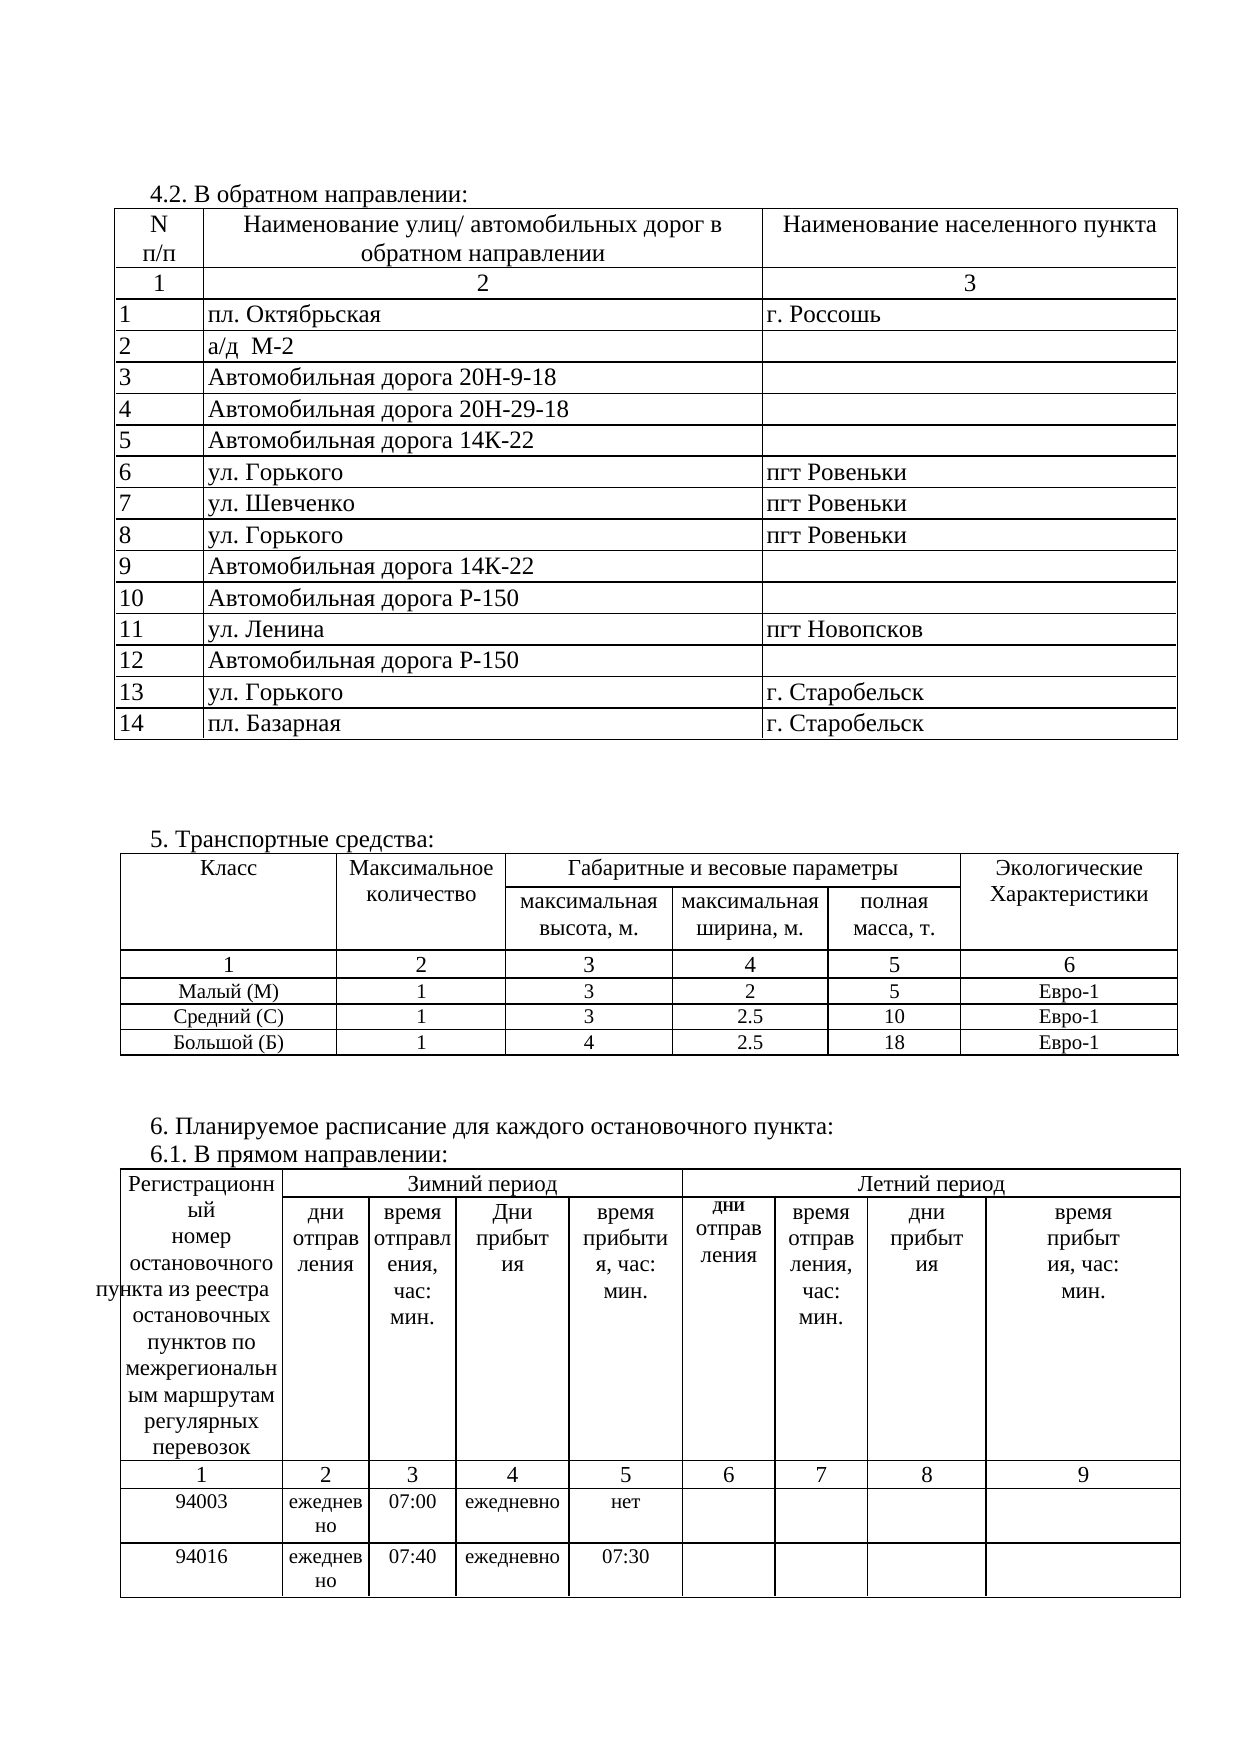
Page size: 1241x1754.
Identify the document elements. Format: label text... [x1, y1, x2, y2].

table_cell 4 [673, 951, 827, 977]
table_cell 3 [506, 979, 672, 1003]
table_cell [776, 1544, 867, 1596]
table_cell 94003 [121, 1489, 282, 1542]
table_cell 9 [987, 1461, 1180, 1488]
table_cell Дни прибыт ия [457, 1198, 568, 1460]
table_cell [868, 1489, 985, 1542]
table_cell Евро-1 [961, 1030, 1177, 1054]
table_cell Автомобильная дорога 14К-22 [204, 551, 762, 581]
text 5. Транспортные средства: [150, 824, 1090, 853]
table_cell 5 [570, 1461, 682, 1488]
table_cell ежедневно [283, 1544, 368, 1596]
table_cell 4 [115, 394, 203, 424]
table_cell 3 [506, 951, 672, 977]
table_header Наименование улиц/ автомобильных дорог в обратном направлении [204, 209, 762, 267]
table_cell 2 [337, 951, 505, 977]
text 6. Планируемое расписание для каждого остановочного пункта: [150, 1111, 1090, 1139]
table_cell [776, 1489, 867, 1542]
table_cell 11 [115, 614, 203, 644]
table_cell ул. Горького [204, 677, 762, 707]
table_header Летний период [683, 1170, 1180, 1196]
table_cell 6 [115, 456, 203, 487]
table_cell ул. Шевченко [204, 488, 762, 518]
table_cell 6 [683, 1461, 774, 1488]
table_cell пгт Новопсков [763, 613, 1177, 644]
table_cell 1 [115, 299, 203, 329]
table_cell максимальная ширина, м. [673, 888, 827, 949]
table_cell 1 [337, 1030, 505, 1054]
table_header Класс [121, 854, 336, 949]
table_cell [763, 393, 1177, 424]
table_cell [763, 361, 1177, 392]
table_cell [763, 550, 1177, 581]
table_cell 14 [115, 708, 203, 738]
table_cell [763, 424, 1177, 455]
table_cell 3 [370, 1461, 455, 1488]
table_cell 1 [337, 979, 505, 1003]
table_cell 1 [121, 1461, 282, 1488]
table_header Экологические Характеристики [961, 854, 1177, 949]
table_cell г. Старобельск [763, 707, 1177, 738]
table_cell 5 [115, 425, 203, 455]
table_cell Автомобильная дорога 20Н-29-18 [204, 394, 762, 424]
table_cell 10 [829, 1005, 960, 1028]
table_cell г. Старобельск [763, 676, 1177, 707]
table_cell 1 [121, 951, 336, 977]
table_cell 7 [776, 1461, 867, 1488]
table_cell 18 [829, 1030, 960, 1054]
table_cell а/д М-2 [204, 331, 762, 361]
table_header Зимний период [283, 1170, 682, 1196]
table_header Габаритные и весовые параметры [506, 854, 960, 886]
table_cell [763, 330, 1177, 361]
table_cell Автомобильная дорога Р-150 [204, 646, 762, 676]
table_cell [683, 1489, 774, 1542]
table_cell [987, 1489, 1180, 1542]
table_cell ул. Ленина [204, 614, 762, 644]
table_cell ежедневно [457, 1489, 568, 1542]
table_cell ул. Горького [204, 457, 762, 487]
table_cell 94016 [121, 1544, 282, 1596]
table_cell Малый (М) [121, 979, 336, 1003]
table_cell 07:30 [570, 1544, 682, 1596]
table_cell 8 [115, 519, 203, 550]
table_cell нет [570, 1489, 682, 1542]
table_cell 3 [506, 1005, 672, 1028]
table_cell время прибыт ия, час: мин. [987, 1198, 1180, 1460]
table_cell 2 [673, 979, 827, 1003]
table_cell 3 [763, 267, 1177, 298]
table_cell ДНИ отправ ления [683, 1198, 774, 1460]
table_cell 4 [457, 1461, 568, 1488]
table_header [121, 1170, 282, 1460]
table_cell Евро-1 [961, 1005, 1177, 1028]
table_cell пл. Базарная [204, 709, 762, 738]
table_cell г. Россошь [763, 298, 1177, 329]
table_cell 13 [115, 677, 203, 707]
table_cell 12 [115, 645, 203, 676]
text 4.2. В обратном направлении: [150, 179, 1090, 207]
table_cell Средний (С) [121, 1005, 336, 1028]
table_cell Автомобильная дорога Р-150 [204, 583, 762, 613]
table_cell дни прибыт ия [868, 1198, 985, 1460]
table_cell 07:40 [370, 1544, 455, 1596]
table_cell [763, 581, 1177, 613]
table_cell 1 [337, 1005, 505, 1028]
table_cell пгт Ровеньки [763, 518, 1177, 550]
table_cell 2.5 [673, 1030, 827, 1054]
table_cell 6 [961, 951, 1177, 977]
table_cell [763, 644, 1177, 676]
table_cell [987, 1544, 1180, 1596]
table_cell 5 [829, 979, 960, 1003]
table_cell пгт Ровеньки [763, 487, 1177, 518]
table_cell 9 [115, 551, 203, 581]
table_cell 3 [115, 362, 203, 392]
table_cell ежедневно [283, 1489, 368, 1542]
table_cell 7 [115, 488, 203, 518]
table_cell Автомобильная дорога 14К-22 [204, 426, 762, 455]
table_cell 07:00 [370, 1489, 455, 1542]
table_header Максимальное количество [337, 854, 505, 949]
table_cell Евро-1 [961, 979, 1177, 1003]
table_header Наименование населенного пункта [763, 209, 1177, 267]
table_cell 10 [115, 582, 203, 613]
table_cell [868, 1544, 985, 1596]
table_cell [683, 1544, 774, 1596]
table_cell ежедневно [457, 1544, 568, 1596]
table_cell максимальная высота, м. [506, 888, 672, 949]
table_cell пл. Октябрьская [204, 300, 762, 329]
table_cell 1 [115, 268, 203, 298]
table_cell время отправл ения, час: мин. [370, 1198, 455, 1460]
table_cell пгт Ровеньки [763, 455, 1177, 487]
table_cell 2 [283, 1461, 368, 1488]
table_header N п/п [115, 209, 203, 267]
table_cell время прибыти я, час: мин. [570, 1198, 682, 1460]
table_cell 8 [868, 1461, 985, 1488]
table_cell Большой (Б) [121, 1030, 336, 1054]
table_cell 2 [115, 331, 203, 361]
table_cell 2.5 [673, 1005, 827, 1028]
text 6.1. В прямом направлении: [150, 1139, 1090, 1168]
table_cell 2 [204, 268, 762, 298]
table_cell 5 [829, 951, 960, 977]
table_cell Автомобильная дорога 20Н-9-18 [204, 363, 762, 392]
table_cell ул. Горького [204, 520, 762, 550]
table_cell полная масса, т. [829, 888, 960, 949]
table_cell дни отправ ления [283, 1198, 368, 1460]
table_cell время отправ ления, час: мин. [776, 1198, 867, 1460]
table_cell 4 [506, 1030, 672, 1054]
